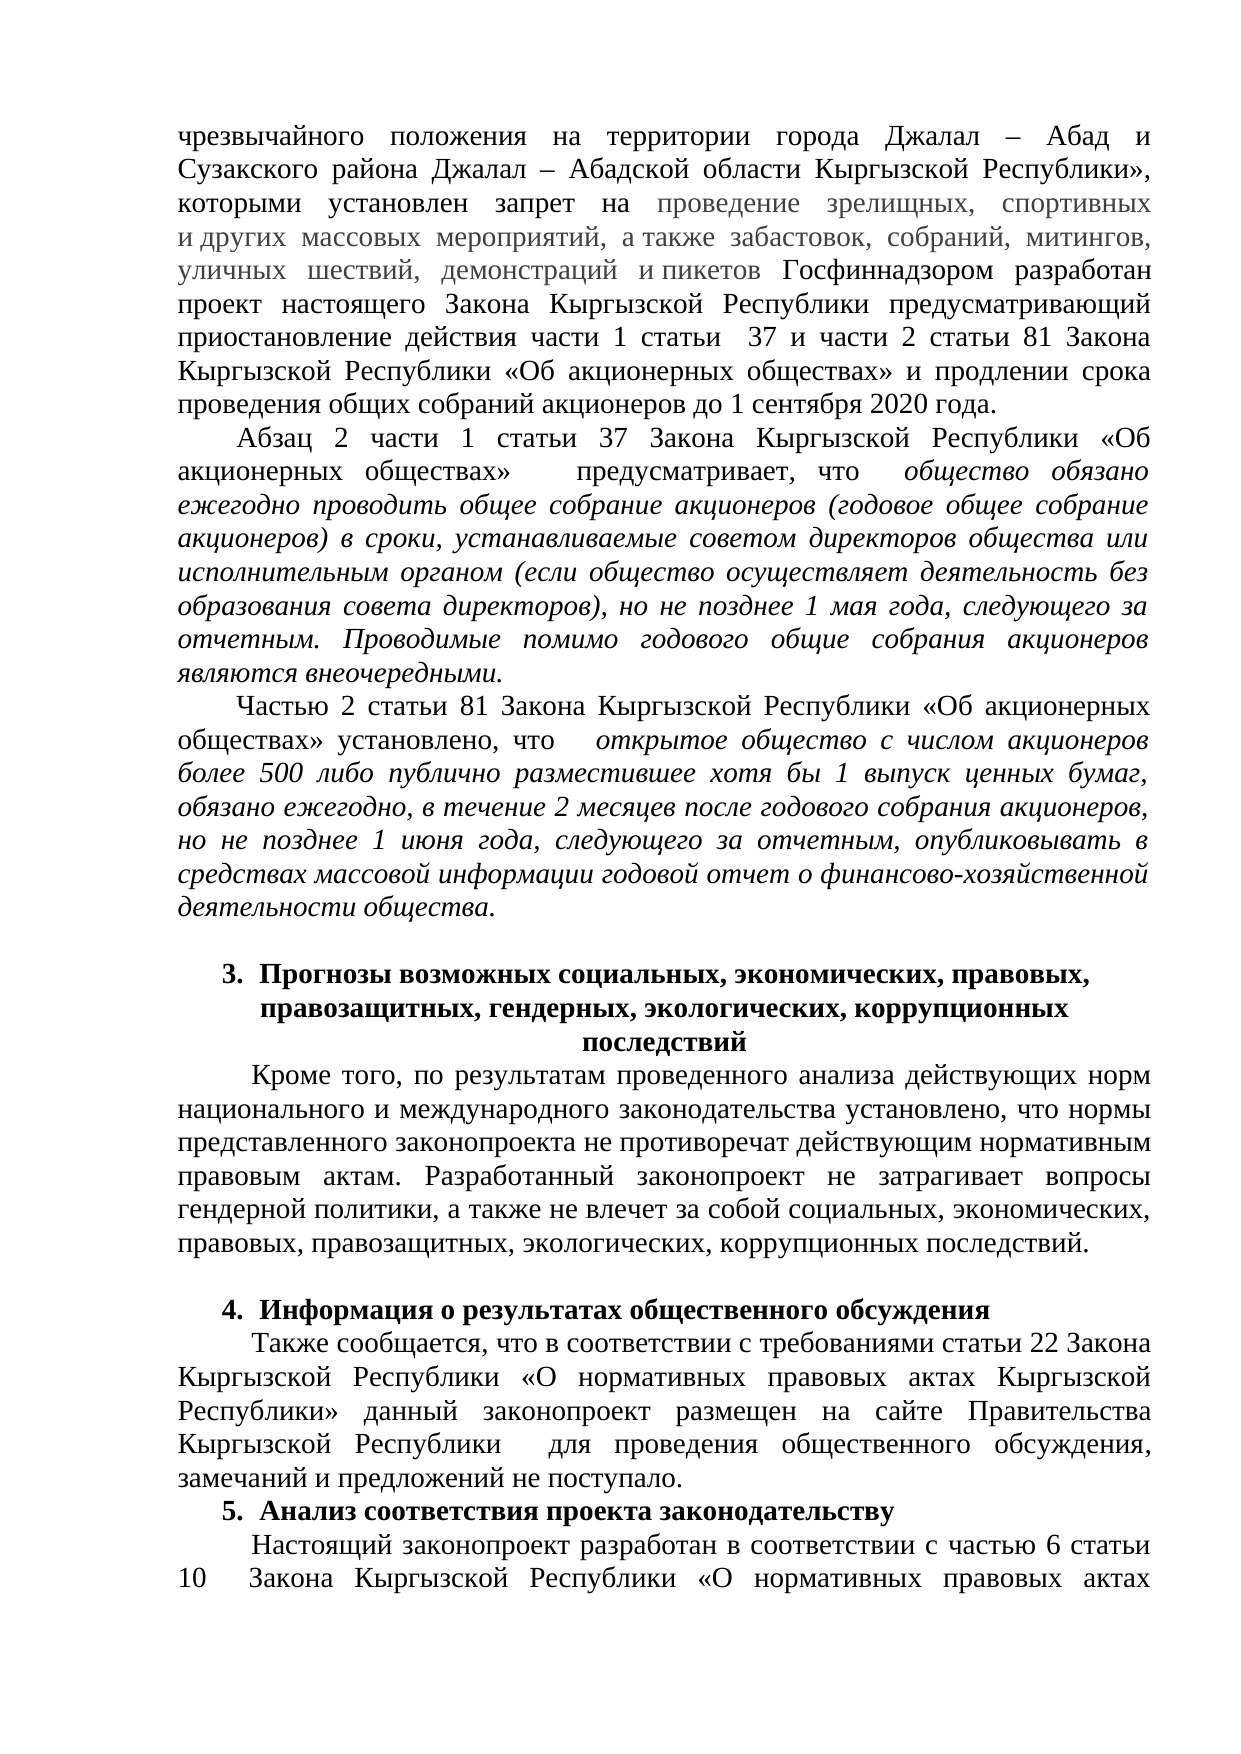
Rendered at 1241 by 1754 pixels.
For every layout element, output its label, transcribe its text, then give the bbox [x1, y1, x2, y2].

list Информация о результатах общественного обсуждения [222, 1292, 1152, 1326]
list Анализ соответствия проекта законодательству [222, 1493, 1152, 1527]
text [177, 118, 1152, 219]
text правозащитных, гендерных, экологических, коррупционных последствий [177, 990, 1152, 1057]
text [177, 1527, 1152, 1594]
text Кроме того, по результатам проведенного анализа действующих норм национального и международного законодательства установлено, что нормы представленного законопроекта не противоречат действующим нормативным правовым актам. Разработанный законопроект не затрагивает вопросы гендерной политики, а также не влечет за собой социальных, экономических, правовых, правозащитных, экологических, коррупционных последствий. [177, 1057, 1152, 1258]
text Также сообщается, что в соответствии с требованиями статьи 22 Закона Кыргызской Республики «О нормативных правовых актах Кыргызской Республики» данный законопроект размещен на сайте Правительства Кыргызской Республики для проведения общественного обсуждения, замечаний и предложений не поступало. [177, 1326, 1152, 1493]
text Абзац 2 части 1 статьи 37 Закона Кыргызской Республики «Об акционерных обществах» предусматривает, что общество обязано ежегодно проводить общее собрание акционеров (годовое общее собрание акционеров) в сроки, устанавливаемые советом директоров общества или исполнительным органом (если общество осуществляет деятельность без образования совета директоров), но не позднее 1 мая года, следующего за отчетным. Проводимые помимо годового общие собрания акционеров являются внеочередными. [177, 420, 1152, 688]
list Прогнозы возможных социальных, экономических, правовых, [222, 957, 1152, 990]
text Частью 2 статьи 81 Закона Кыргызской Республики «Об акционерных обществах» установлено, что открытое общество с числом акционеров более 500 либо публично разместившее хотя бы 1 выпуск ценных бумаг, обязано ежегодно, в течение 2 месяцев после годового собрания акционеров, но не позднее 1 июня года, следующего за отчетным, опубликовывать в средствах массовой информации годовой отчет о финансово-хозяйственной деятельности общества. [177, 688, 1152, 923]
